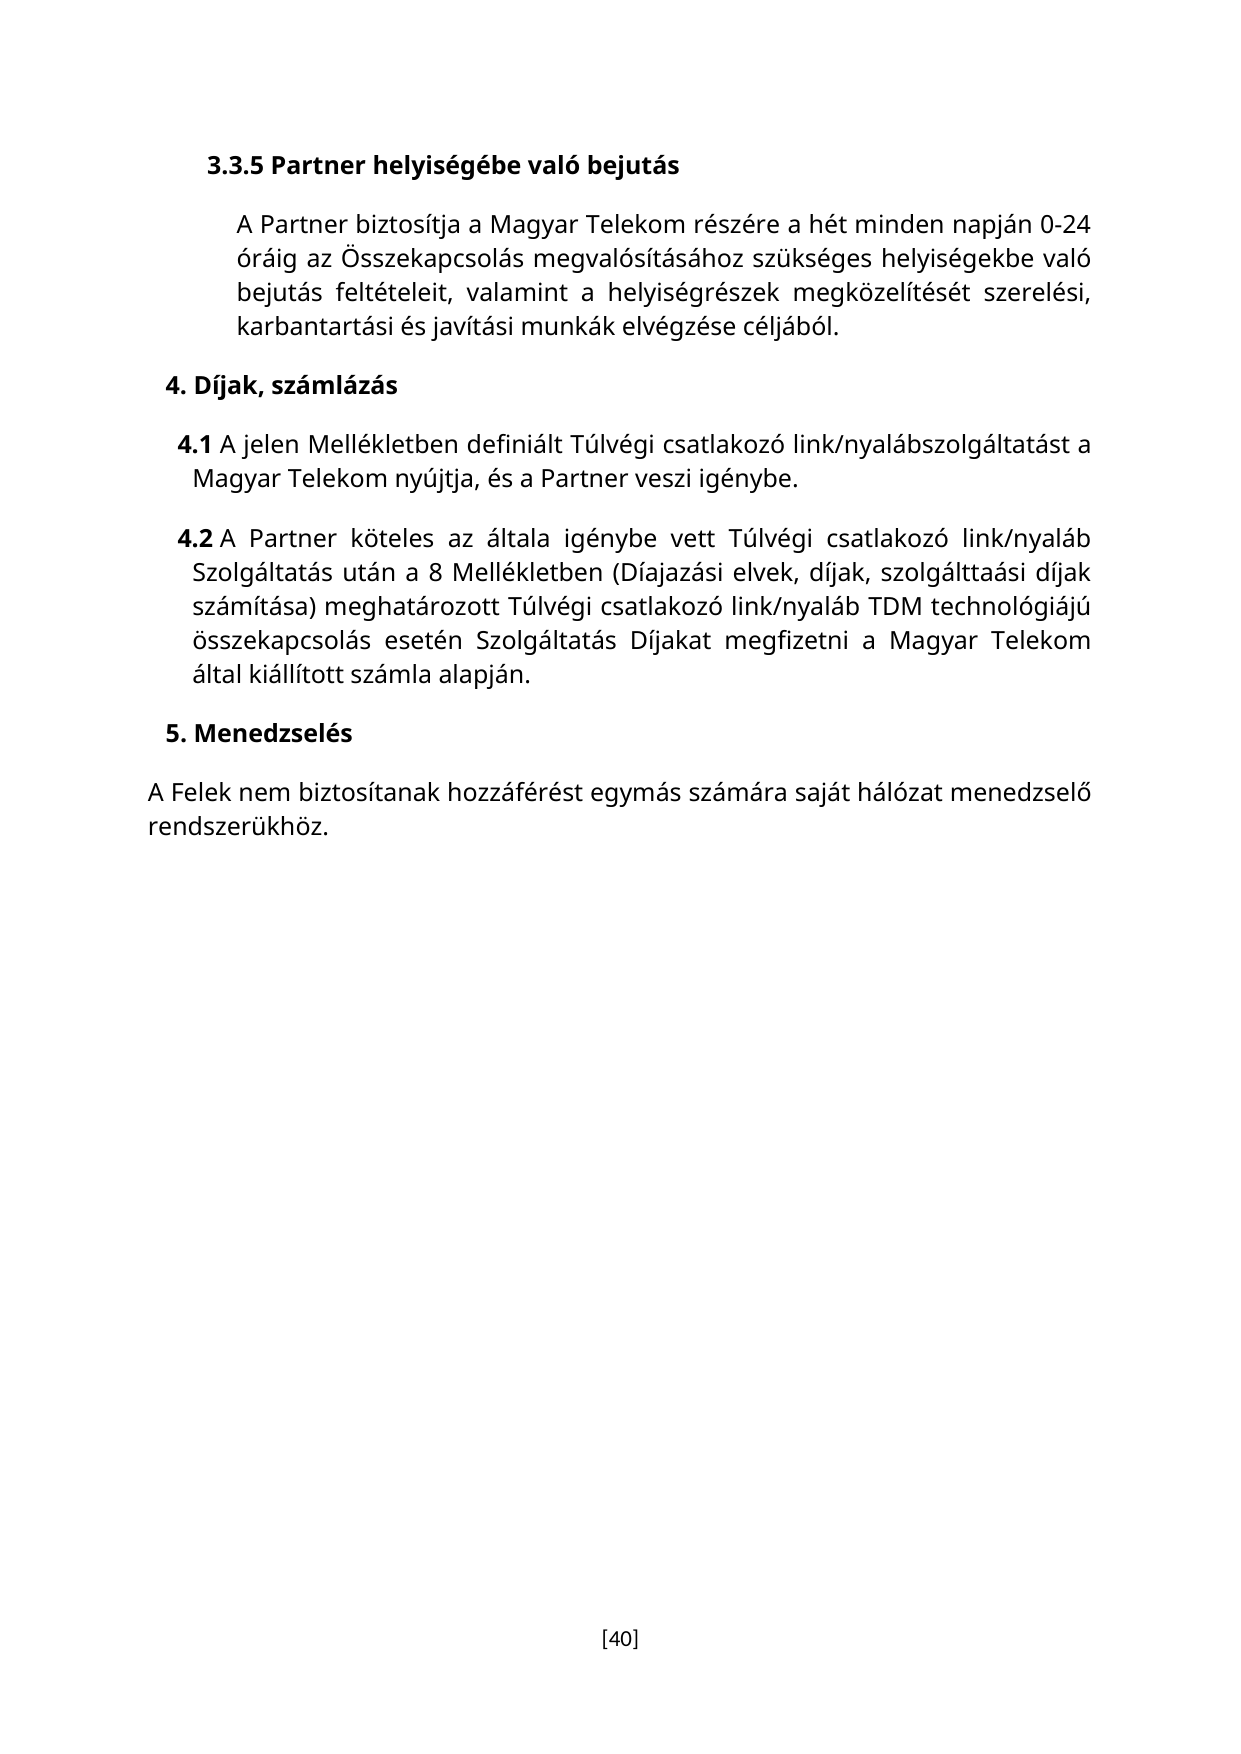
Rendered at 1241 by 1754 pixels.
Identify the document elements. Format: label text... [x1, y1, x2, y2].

text A Partner biztosítja a Magyar Telekom részére a hét minden napján 0-24 óráig az Összekapcsolás megvalósításához szükséges helyiségekbe való bejutás feltételeit, valamint a helyiségrészek megközelítését szerelési, karbantartási és javítási munkák elvégzése céljából. [236, 207, 1092, 343]
subtitle 4. Díjak, számlázás [165, 368, 1092, 402]
subtitle 5. Menedzselés [165, 716, 1092, 749]
text 4.1 A jelen Mellékletben definiált Túlvégi csatlakozó link/nyalábszolgáltatást a Magyar Telekom nyújtja, és a Partner veszi igénybe. [177, 427, 1092, 495]
text 4.2 A Partner köteles az általa igénybe vett Túlvégi csatlakozó link/nyaláb Szolgáltatás után a 8 Mellékletben (Díajazási elvek, díjak, szolgálttaási díjak számítása) meghatározott Túlvégi csatlakozó link/nyaláb TDM technológiájú összekapcsolás esetén Szolgáltatás Díjakat megfizetni a Magyar Telekom által kiállított számla alapján. [177, 520, 1092, 691]
text A Felek nem biztosítanak hozzáférést egymás számára saját hálózat menedzselő rendszerükhöz. [148, 774, 1092, 843]
subtitle 3.3.5 Partner helyiségébe való bejutás [207, 148, 1092, 182]
